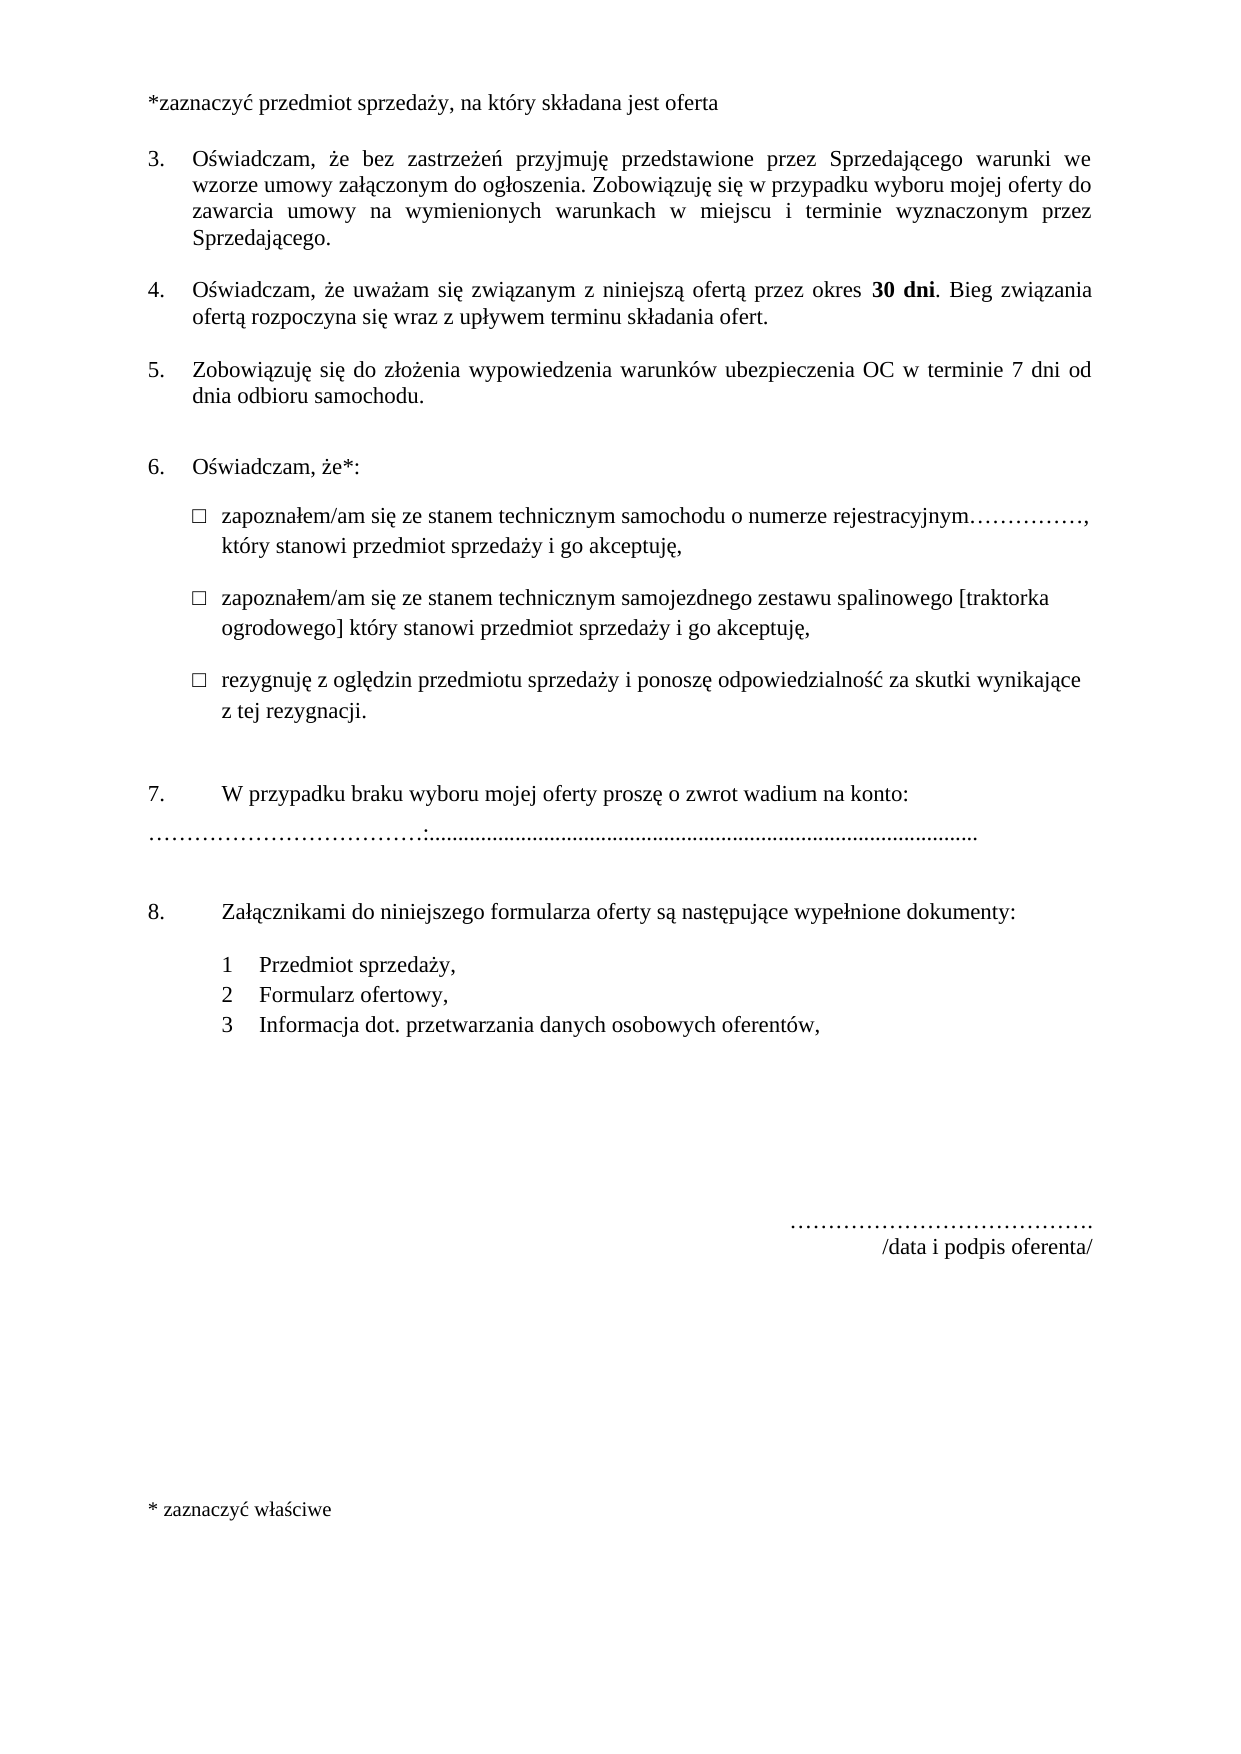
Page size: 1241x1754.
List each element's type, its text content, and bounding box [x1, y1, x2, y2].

text * zaznaczyć właściwe [148, 1497, 1093, 1521]
list Zobowiązuję się do złożenia wypowiedzenia warunków ubezpieczenia OC w terminie 7 dni od dnia odbioru samochodu. [148, 356, 1093, 408]
list W przypadku braku wyboru mojej oferty proszę o zwrot wadium na konto: [148, 780, 1093, 806]
text ………………………………:................................................................................................ [148, 819, 1093, 846]
text □ rezygnuję z oględzin przedmiotu sprzedaży i ponoszę odpowiedzialność za skutki wynikające z tej rezygnacji. [192, 667, 1093, 723]
text □ zapoznałem/am się ze stanem technicznym samochodu o numerze rejestracyjnym……………, który stanowi przedmiot sprzedaży i go akceptuję, [192, 502, 1093, 558]
text □ zapoznałem/am się ze stanem technicznym samojezdnego zestawu spalinowego [traktorka ogrodowego] który stanowi przedmiot sprzedaży i go akceptuję, [192, 584, 1093, 641]
list Załącznikami do niniejszego formularza oferty są następujące wypełnione dokumenty: [148, 898, 1093, 924]
text …………………………………. [148, 1207, 1093, 1233]
list Oświadczam, że*: [148, 453, 1093, 480]
list Informacja dot. przetwarzania danych osobowych oferentów, [221, 1011, 1093, 1038]
list Oświadczam, że bez zastrzeżeń przyjmuję przedstawione przez Sprzedającego warunki we wzorze umowy załączonym do ogłoszenia. Zobowiązuję się w przypadku wyboru mojej oferty do zawarcia umowy na wymienionych warunkach w miejscu i terminie wyznaczonym przez Sprzedającego. [148, 145, 1093, 250]
text *zaznaczyć przedmiot sprzedaży, na który składana jest oferta [148, 89, 1093, 115]
list Oświadczam, że uważam się związanym z niniejszą ofertą przez okres 30 dni. Bieg związania ofertą rozpoczyna się wraz z upływem terminu składania ofert. [148, 277, 1093, 329]
list Przedmiot sprzedaży, [221, 951, 1093, 977]
list Formularz ofertowy, [221, 981, 1093, 1007]
text /data i podpis oferenta/ [148, 1233, 1093, 1260]
